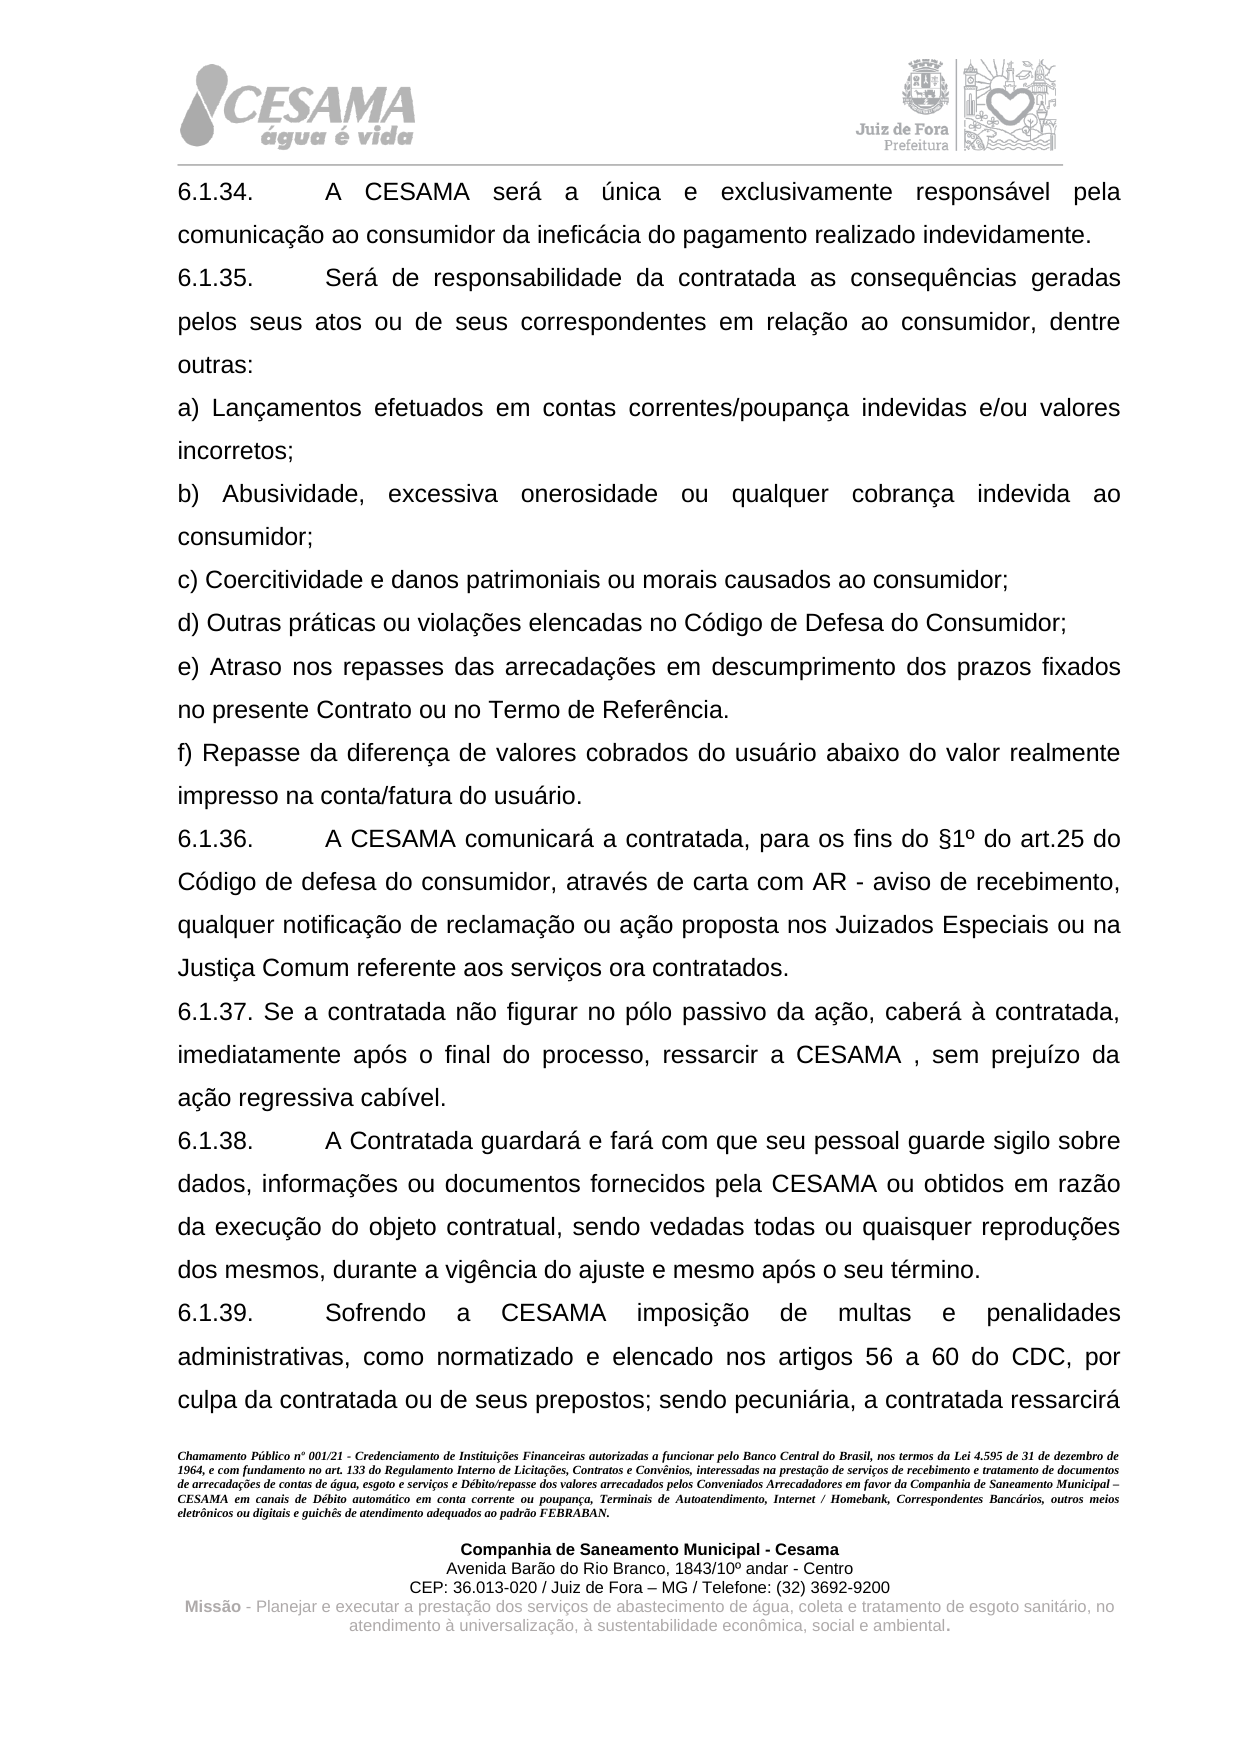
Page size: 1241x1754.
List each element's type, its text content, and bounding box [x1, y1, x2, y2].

picture [177, 59, 1064, 166]
text 6.1.35. Será de responsabilidade da contratada as consequências geradas pelos seus atos ou de seus correspondentes em relação ao consumidor, dentre outras: [177, 263, 1122, 378]
text 6.1.37. Se a contratada não figurar no pólo passivo da ação, caberá à contratada, imediatamente após o final do processo, ressarcir a CESAMA , sem prejuízo da ação regressiva cabível. [177, 997, 1122, 1112]
text 6.1.38. A Contratada guardará e fará com que seu pessoal guarde sigilo sobre dados, informações ou documentos fornecidos pela CESAMA ou obtidos em razão da execução do objeto contratual, sendo vedadas todas ou quaisquer reproduções dos mesmos, durante a vigência do ajuste e mesmo após o seu término. [177, 1126, 1122, 1284]
text c) Coercitividade e danos patrimoniais ou morais causados ao consumidor; [177, 565, 1122, 594]
text d) Outras práticas ou violações elencadas no Código de Defesa do Consumidor; [177, 608, 1122, 637]
text a) Lançamentos efetuados em contas correntes/poupança indevidas e/ou valores incorretos; [177, 393, 1122, 465]
text f) Repasse da diferença de valores cobrados do usuário abaixo do valor realmente impresso na conta/fatura do usuário. [177, 738, 1122, 810]
text 6.1.36. A CESAMA comunicará a contratada, para os fins do §1º do art.25 do Código de defesa do consumidor, através de carta com AR - aviso de recebimento, qualquer notificação de reclamação ou ação proposta nos Juizados Especiais ou na Justiça Comum referente aos serviços ora contratados. [177, 824, 1122, 982]
text 6.1.34. A CESAMA será a única e exclusivamente responsável pela comunicação ao consumidor da ineficácia do pagamento realizado indevidamente. [177, 177, 1122, 249]
text e) Atraso nos repasses das arrecadações em descumprimento dos prazos fixados no presente Contrato ou no Termo de Referência. [177, 652, 1122, 723]
text b) Abusividade, excessiva onerosidade ou qualquer cobrança indevida ao consumidor; [177, 479, 1122, 551]
